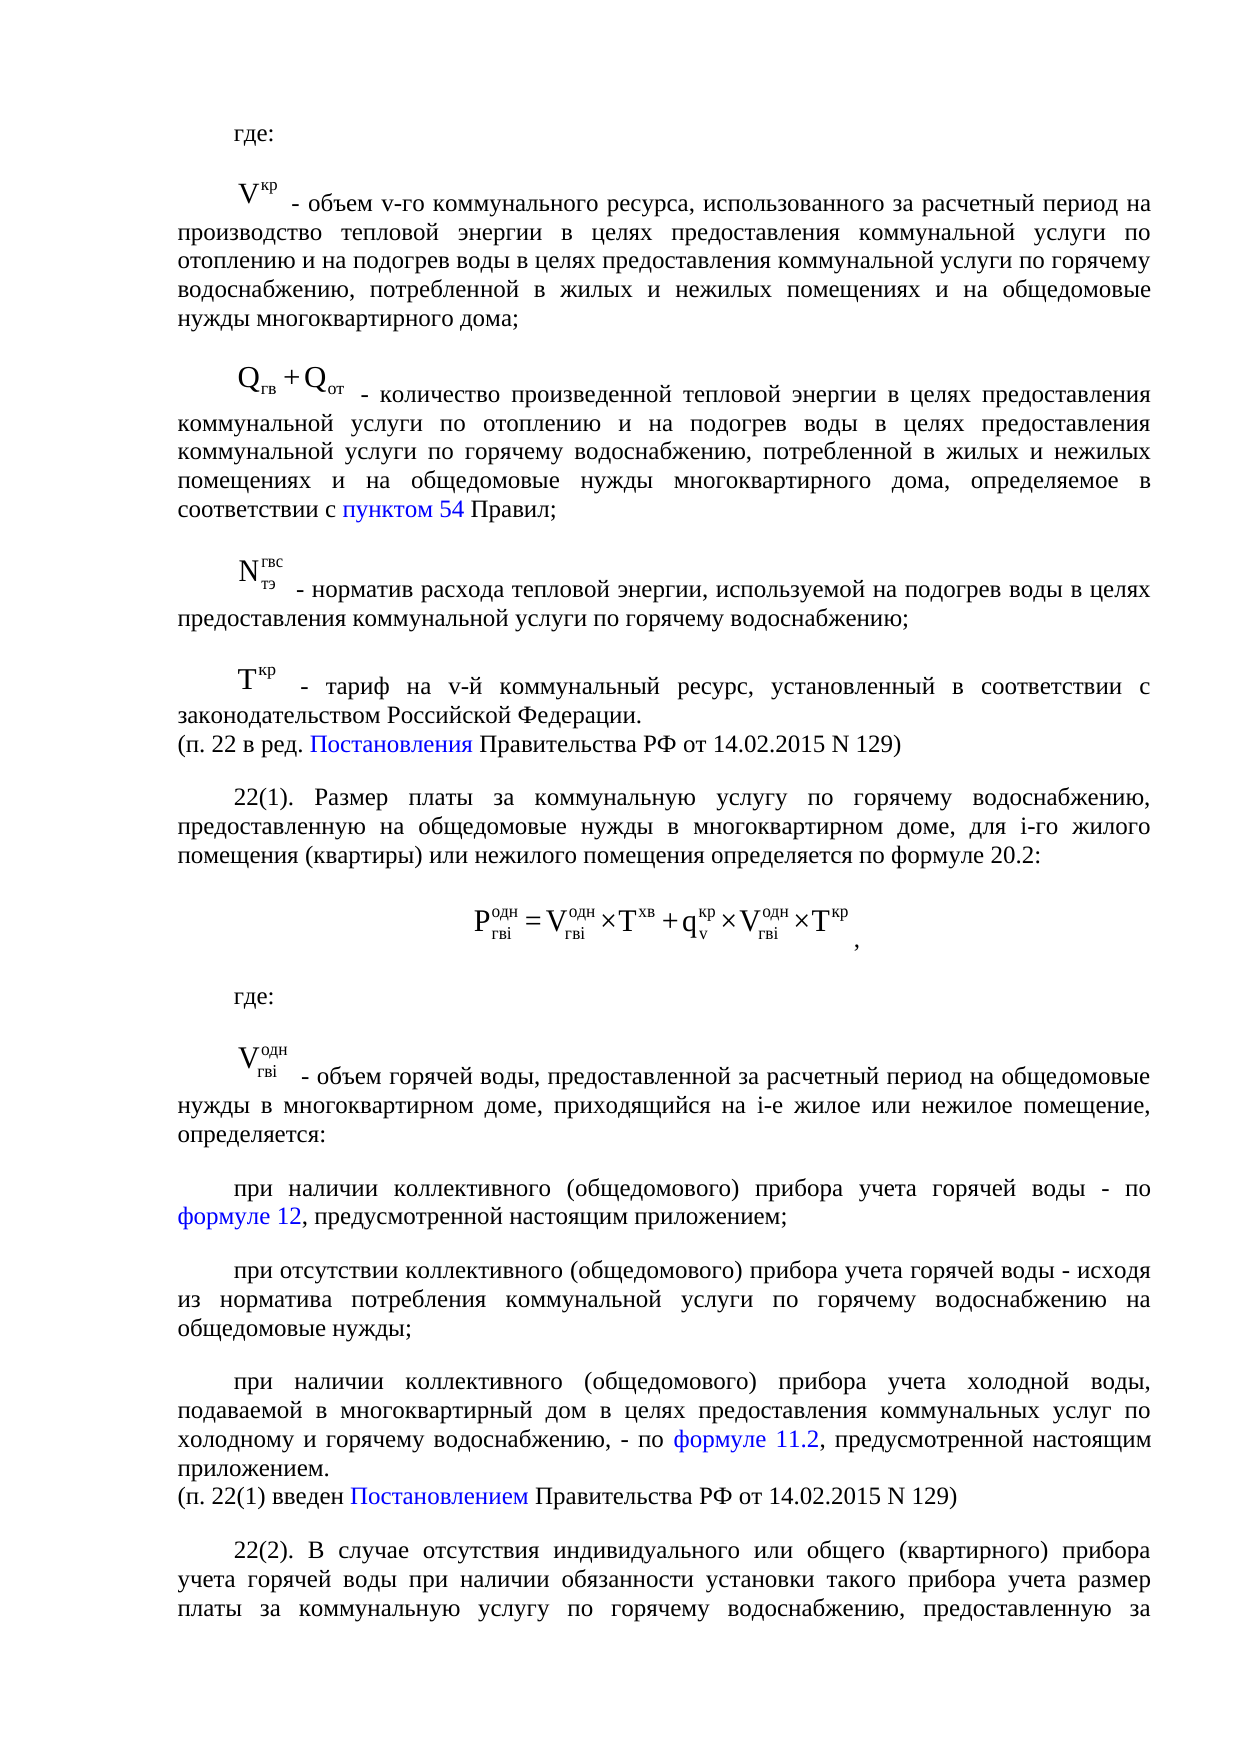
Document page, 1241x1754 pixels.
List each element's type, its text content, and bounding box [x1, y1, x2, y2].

text 22(1). Размер платы за коммунальную услугу по горячему водоснабжению, предоставленную на общедомовые нужды в многоквартирном доме, для i-го жилого помещения (квартиры) или нежилого помещения определяется по формуле 20.2: [177, 782, 1152, 869]
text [177, 1535, 1152, 1621]
text где: [177, 981, 1152, 1010]
text (п. 22 в ред. Постановления Правительства РФ от 14.02.2015 N 129) [177, 729, 1152, 757]
text при наличии коллективного (общедомового) прибора учета холодной воды, подаваемой в многоквартирный дом в целях предоставления коммунальных услуг по холодному и горячему водоснабжению, - по формуле 11.2, предусмотренной настоящим приложением. [177, 1366, 1152, 1481]
text , [177, 897, 1152, 952]
text при отсутствии коллективного (общедомового) прибора учета горячей воды - исходя из норматива потребления коммунальной услуги по горячему водоснабжению на общедомовые нужды; [177, 1255, 1152, 1341]
text (п. 22(1) введен Постановлением Правительства РФ от 14.02.2015 N 129) [177, 1481, 1152, 1510]
text при наличии коллективного (общедомового) прибора учета горячей воды - по формуле 12, предусмотренной настоящим приложением; [177, 1173, 1152, 1230]
text где: [177, 118, 1152, 147]
text - норматив расхода тепловой энергии, используемой на подогрев воды в целях предоставления коммунальной услуги по горячему водоснабжению; [177, 548, 1152, 632]
text - объем v-го коммунального ресурса, использованного за расчетный период на производство тепловой энергии в целях предоставления коммунальной услуги по отоплению и на подогрев воды в целях предоставления коммунальной услуги по горячему водоснабжению, потребленной в жилых и нежилых помещениях и на общедомовые нужды многоквартирного дома; [177, 172, 1152, 332]
text - тариф на v-й коммунальный ресурс, установленный в соответствии с законодательством Российской Федерации. [177, 657, 1152, 729]
text - объем горячей воды, предоставленной за расчетный период на общедомовые нужды в многоквартирном доме, приходящийся на i-е жилое или нежилое помещение, определяется: [177, 1035, 1152, 1148]
text - количество произведенной тепловой энергии в целях предоставления коммунальной услуги по отоплению и на подогрев воды в целях предоставления коммунальной услуги по горячему водоснабжению, потребленной в жилых и нежилых помещениях и на общедомовые нужды многоквартирного дома, определяемое в соответствии с пунктом 54 Правил; [177, 357, 1152, 523]
